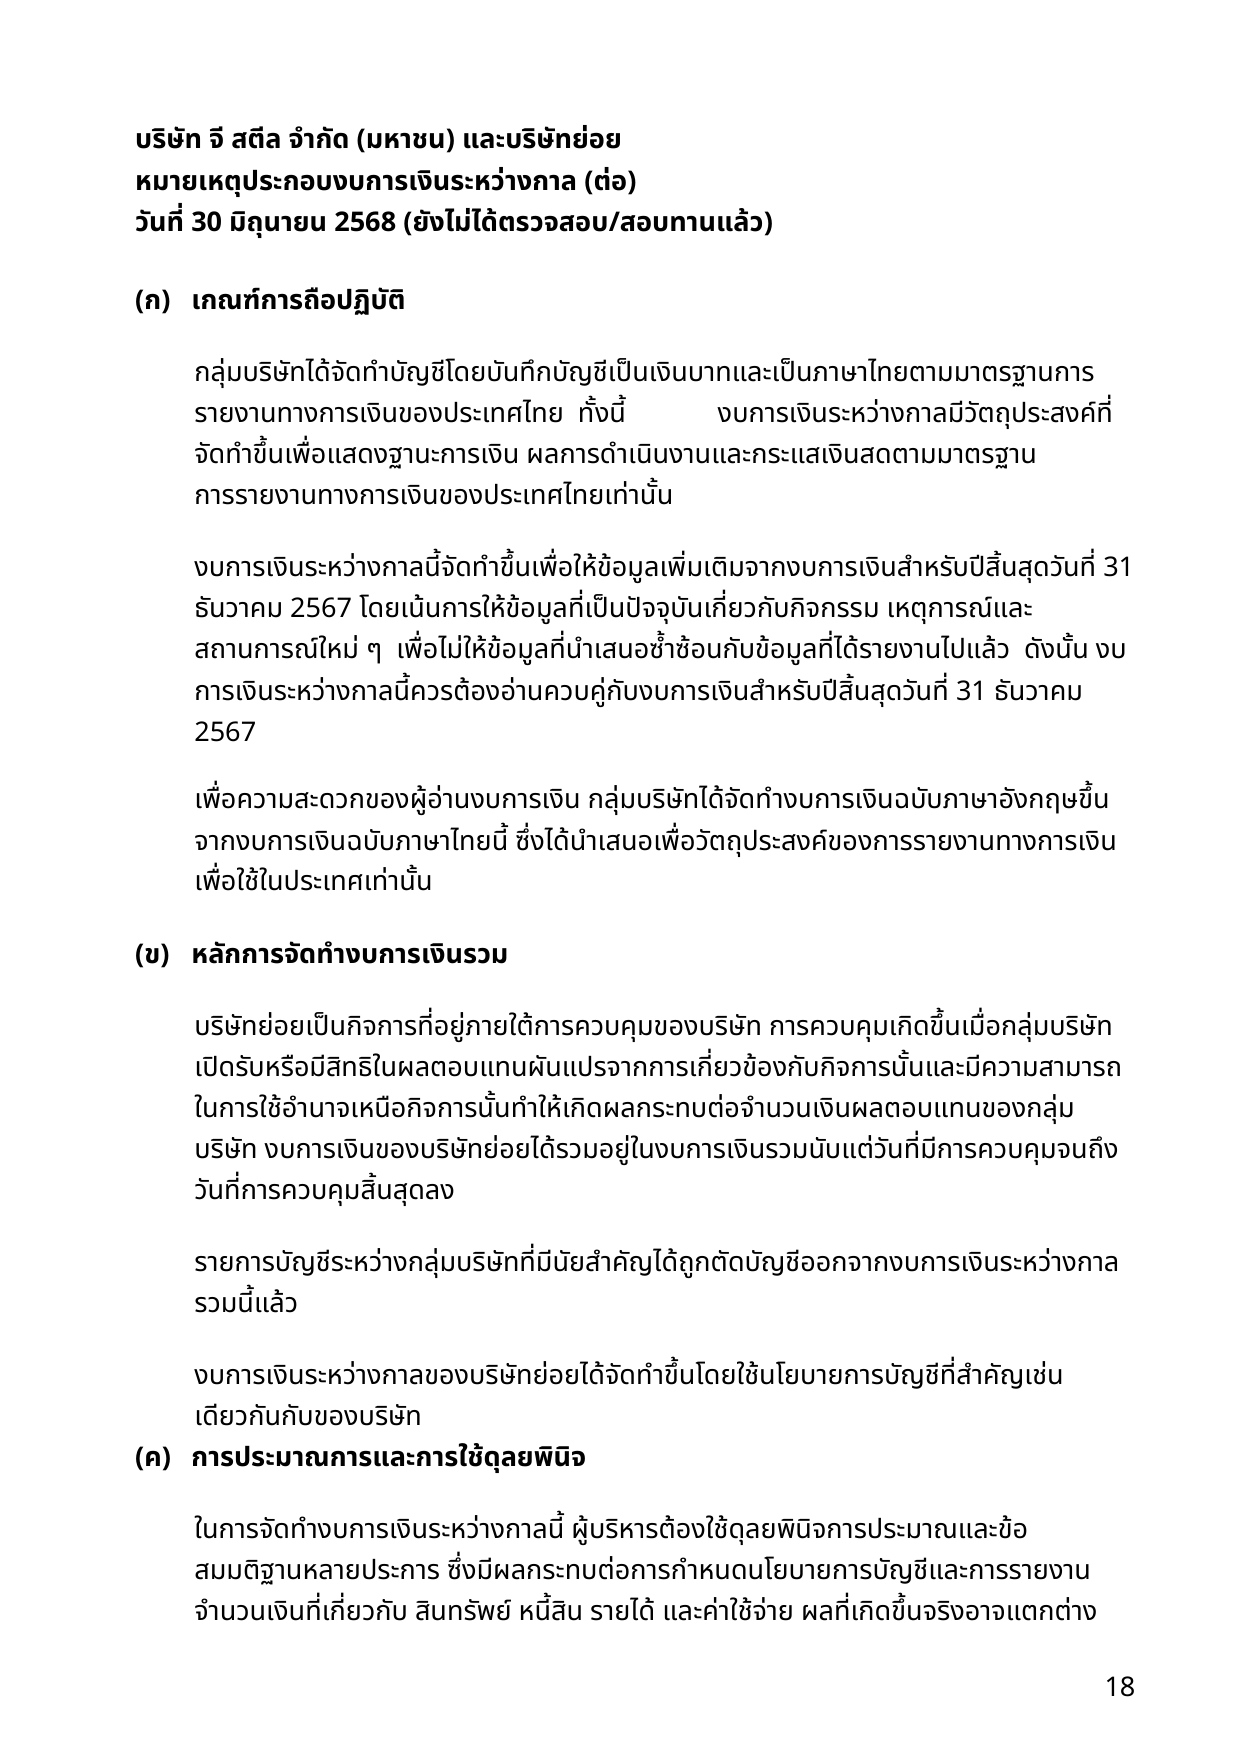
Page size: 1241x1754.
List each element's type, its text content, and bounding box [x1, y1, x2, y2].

text กลุ่มบริษัทได้จัดทำบัญชีโดยบันทึกบัญชีเป็นเงินบาทและเป็นภาษาไทยตามมาตรฐานการรายงานทางการเงินของประเทศไทย ทั้งนี้ งบการเงินระหว่างกาลมีวัตถุประสงค์ที่จัดทำขึ้นเพื่อแสดงฐานะการเงิน ผลการดำเนินงานและกระแสเงินสดตามมาตรฐาน การรายงานทางการเงินของประเทศไทยเท่านั้น [194, 353, 1135, 516]
text เพื่อความสะดวกของผู้อ่านงบการเงิน กลุ่มบริษัทได้จัดทำงบการเงินฉบับภาษาอังกฤษขึ้นจากงบการเงินฉบับภาษาไทยนี้ ซึ่งได้นำเสนอเพื่อวัตถุประสงค์ของการรายงานทางการเงินเพื่อใช้ในประเทศเท่านั้น [194, 780, 1135, 903]
text (ค) การประมาณการและการใช้ดุลยพินิจ [135, 1438, 1135, 1479]
text (ข) หลักการจัดทำงบการเงินรวม [135, 934, 1135, 975]
text รายการบัญชีระหว่างกลุ่มบริษัทที่มีนัยสำคัญได้ถูกตัดบัญชีออกจากงบการเงินระหว่างกาลรวมนี้แล้ว [194, 1243, 1135, 1324]
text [194, 1510, 1135, 1633]
text (ก) เกณฑ์การถือปฏิบัติ [135, 280, 1135, 321]
text งบการเงินระหว่างกาลของบริษัทย่อยได้จัดทำขึ้นโดยใช้นโยบายการบัญชีที่สำคัญเช่นเดียวกันกับของบริษัท [194, 1356, 1135, 1438]
text บริษัทย่อยเป็นกิจการที่อยู่ภายใต้การควบคุมของบริษัท การควบคุมเกิดขึ้นเมื่อกลุ่มบริษัทเปิดรับหรือมีสิทธิในผลตอบแทนผันแปรจากการเกี่ยวข้องกับกิจการนั้นและมีความสามารถในการใช้อำนาจเหนือกิจการนั้นทำให้เกิดผลกระทบต่อจำนวนเงินผลตอบแทนของกลุ่มบริษัท งบการเงินของบริษัทย่อยได้รวมอยู่ในงบการเงินรวมนับแต่วันที่มีการควบคุมจนถึงวันที่การควบคุมสิ้นสุดลง [194, 1007, 1135, 1211]
text งบการเงินระหว่างกาลนี้จัดทำขึ้นเพื่อให้ข้อมูลเพิ่มเติมจากงบการเงินสำหรับปีสิ้นสุดวันที่ 31 ธันวาคม 2567 โดยเน้นการให้ข้อมูลที่เป็นปัจจุบันเกี่ยวกับกิจกรรม เหตุการณ์และสถานการณ์ใหม่ ๆ เพื่อไม่ให้ข้อมูลที่นำเสนอซ้ำซ้อนกับข้อมูลที่ได้รายงานไปแล้ว ดังนั้น งบการเงินระหว่างกาลนี้ควรต้องอ่านควบคู่กับงบการเงินสำหรับปีสิ้นสุดวันที่ 31 ธันวาคม 2567 [194, 548, 1135, 749]
